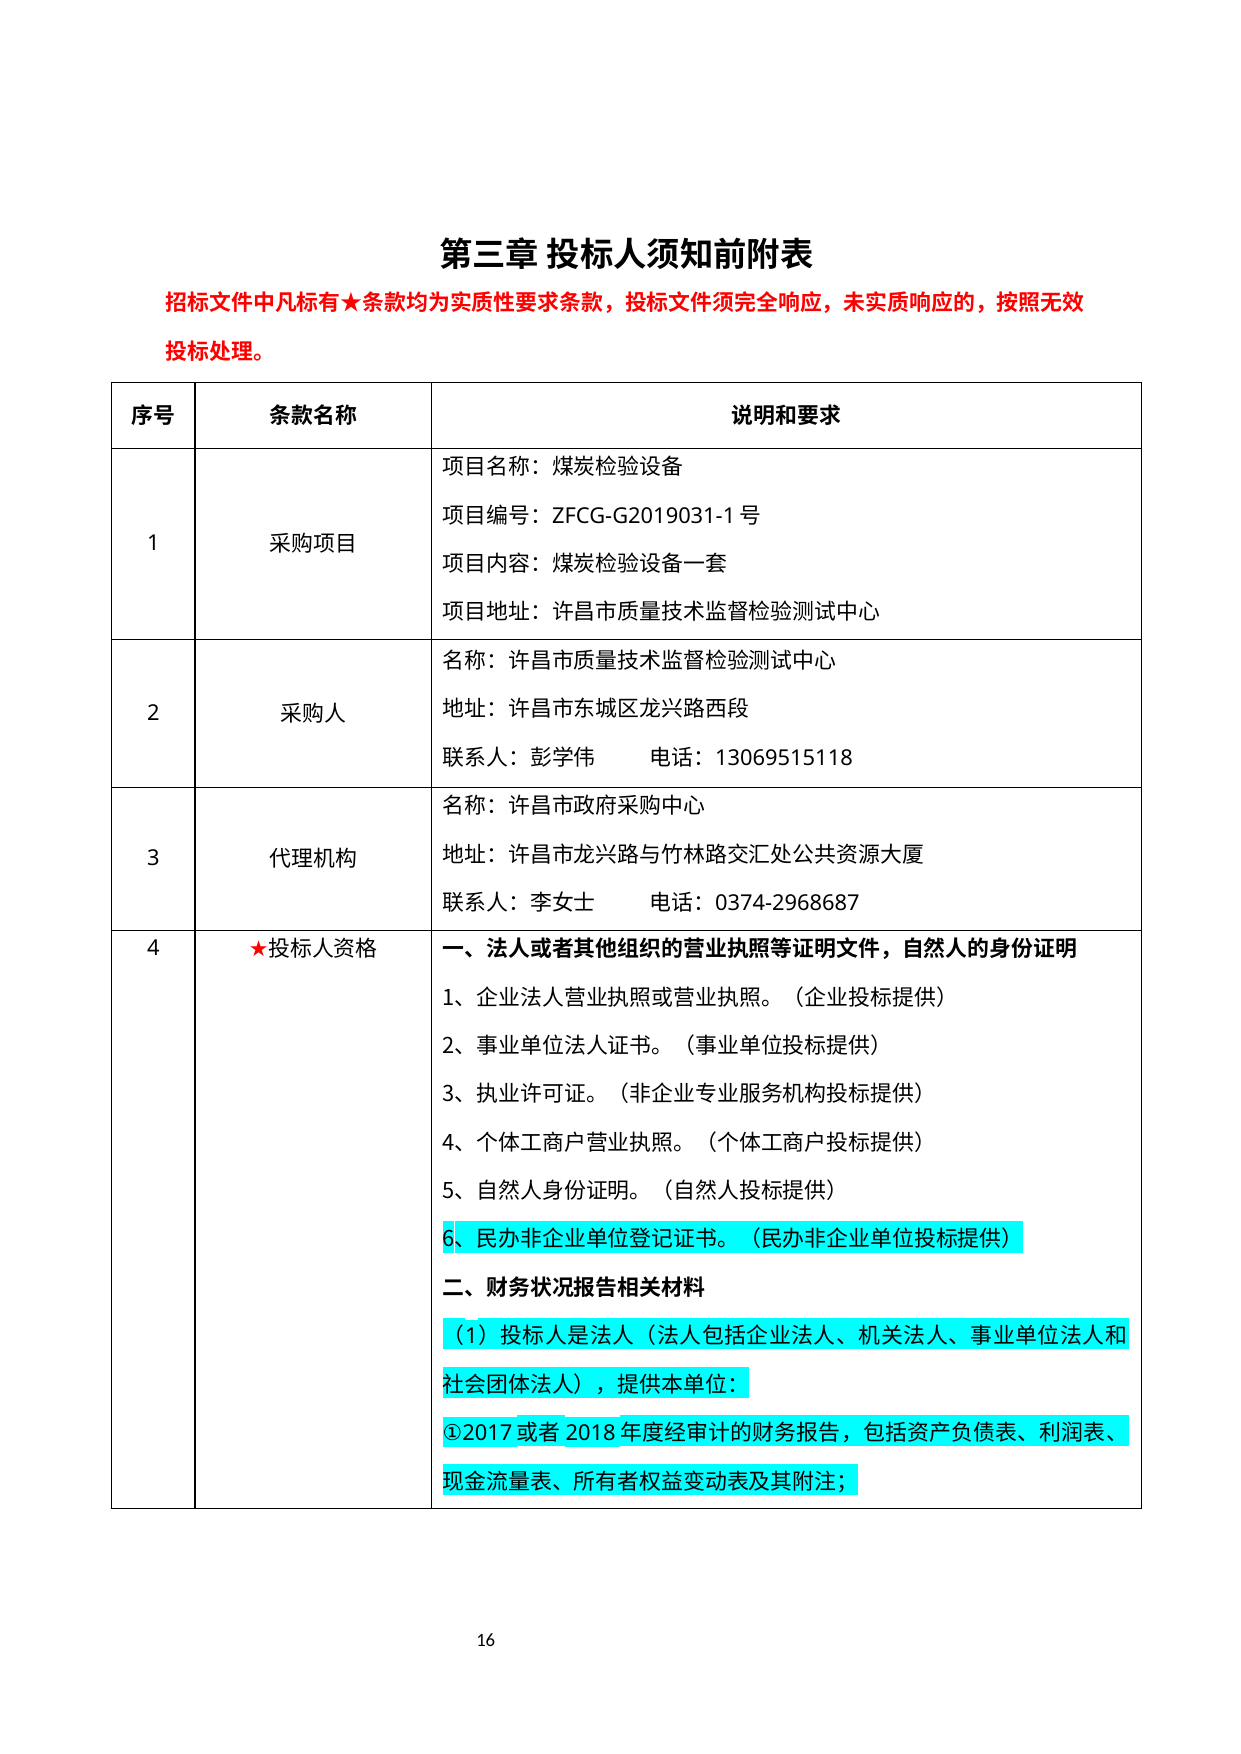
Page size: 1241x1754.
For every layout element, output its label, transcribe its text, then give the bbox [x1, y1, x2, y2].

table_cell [432, 931, 1141, 1508]
table_cell 代理机构 [196, 788, 431, 930]
table_cell 4 [112, 931, 194, 1508]
table_header 条款名称 [196, 383, 431, 448]
table_cell 采购项目 [196, 449, 431, 639]
table_cell 名称：许昌市质量技术监督检验测试中心 地址：许昌市东城区龙兴路西段 联系人：彭学伟 电话：13069515118 [432, 640, 1141, 787]
table_header 说明和要求 [432, 383, 1141, 448]
table_cell 1 [112, 449, 194, 639]
text 第三章 投标人须知前附表 [165, 219, 1087, 284]
table_cell ★投标人资格 [196, 931, 431, 1508]
table_cell 2 [112, 640, 194, 787]
table_cell 名称：许昌市政府采购中心 地址：许昌市龙兴路与竹林路交汇处公共资源大厦 联系人：李女士 电话：0374-2968687 [432, 788, 1141, 930]
table_header 序号 [112, 383, 194, 448]
table_cell 项目名称：煤炭检验设备 项目编号：ZFCG-G2019031-1号 项目内容：煤炭检验设备一套 项目地址：许昌市质量技术监督检验测试中心 [432, 449, 1141, 639]
table_cell 3 [112, 788, 194, 930]
table_cell 采购人 [196, 640, 431, 787]
text 招标文件中凡标有★条款均为实质性要求条款，投标文件须完全响应，未实质响应的，按照无效投标处理。 [165, 284, 1088, 366]
